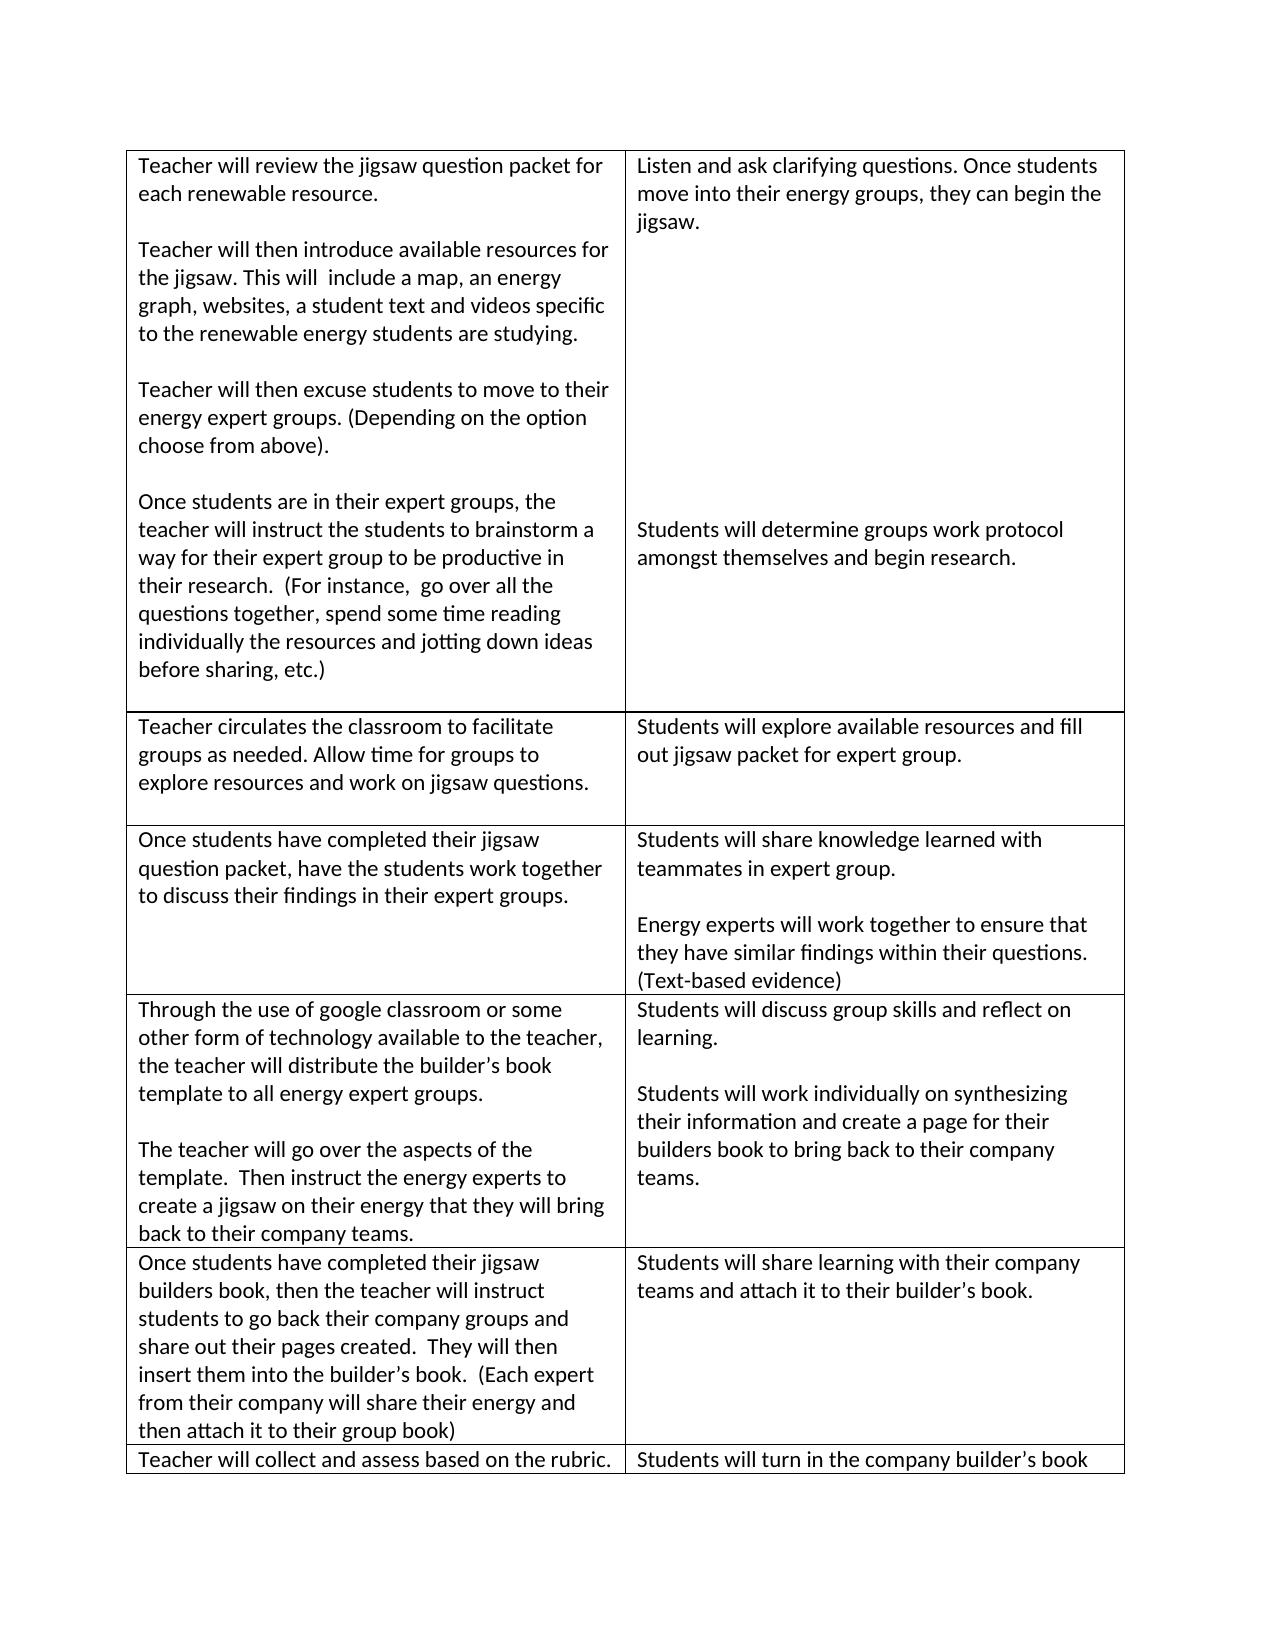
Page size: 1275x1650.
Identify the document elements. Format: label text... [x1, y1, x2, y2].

table_cell Students will discuss group skills and reflect on learning. Students will work individually on synthesizing their information and create a page for their builders book to bring back to their company teams. [626, 995, 1124, 1247]
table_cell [626, 1445, 1124, 1473]
table_cell Teacher will review the jigsaw question packet for each renewable resource. Teacher will then introduce available resources for the jigsaw. This will include a map, an energy graph, websites, a student text and videos specific to the renewable energy students are studying. Teacher will then excuse students to move to their energy expert groups. (Depending on the option choose from above). Once students are in their expert groups, the teacher will instruct the students to brainstorm a way for their expert group to be productive in their research. (For instance, go over all the questions together, spend some time reading individually the resources and jotting down ideas before sharing, etc.) [127, 151, 625, 711]
table_cell Students will explore available resources and fill out jigsaw packet for expert group. [626, 713, 1124, 824]
table_cell Students will share learning with their company teams and attach it to their builder’s book. [626, 1248, 1124, 1444]
table_cell Once students have completed their jigsaw builders book, then the teacher will instruct students to go back their company groups and share out their pages created. They will then insert them into the builder’s book. (Each expert from their company will share their energy and then attach it to their group book) [127, 1248, 625, 1444]
table_cell Once students have completed their jigsaw question packet, have the students work together to discuss their findings in their expert groups. [127, 826, 625, 994]
table_cell Students will share knowledge learned with teammates in expert group. Energy experts will work together to ensure that they have similar findings within their questions. (Text-based evidence) [626, 826, 1124, 994]
table_cell Listen and ask clarifying questions. Once students move into their energy groups, they can begin the jigsaw. Students will determine groups work protocol amongst themselves and begin research. [626, 151, 1124, 711]
table_cell Through the use of google classroom or some other form of technology available to the teacher, the teacher will distribute the builder’s book template to all energy expert groups. The teacher will go over the aspects of the template. Then instruct the energy experts to create a jigsaw on their energy that they will bring back to their company teams. [127, 995, 625, 1247]
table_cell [127, 1445, 625, 1473]
table_cell Teacher circulates the classroom to facilitate groups as needed. Allow time for groups to explore resources and work on jigsaw questions. [127, 713, 625, 824]
